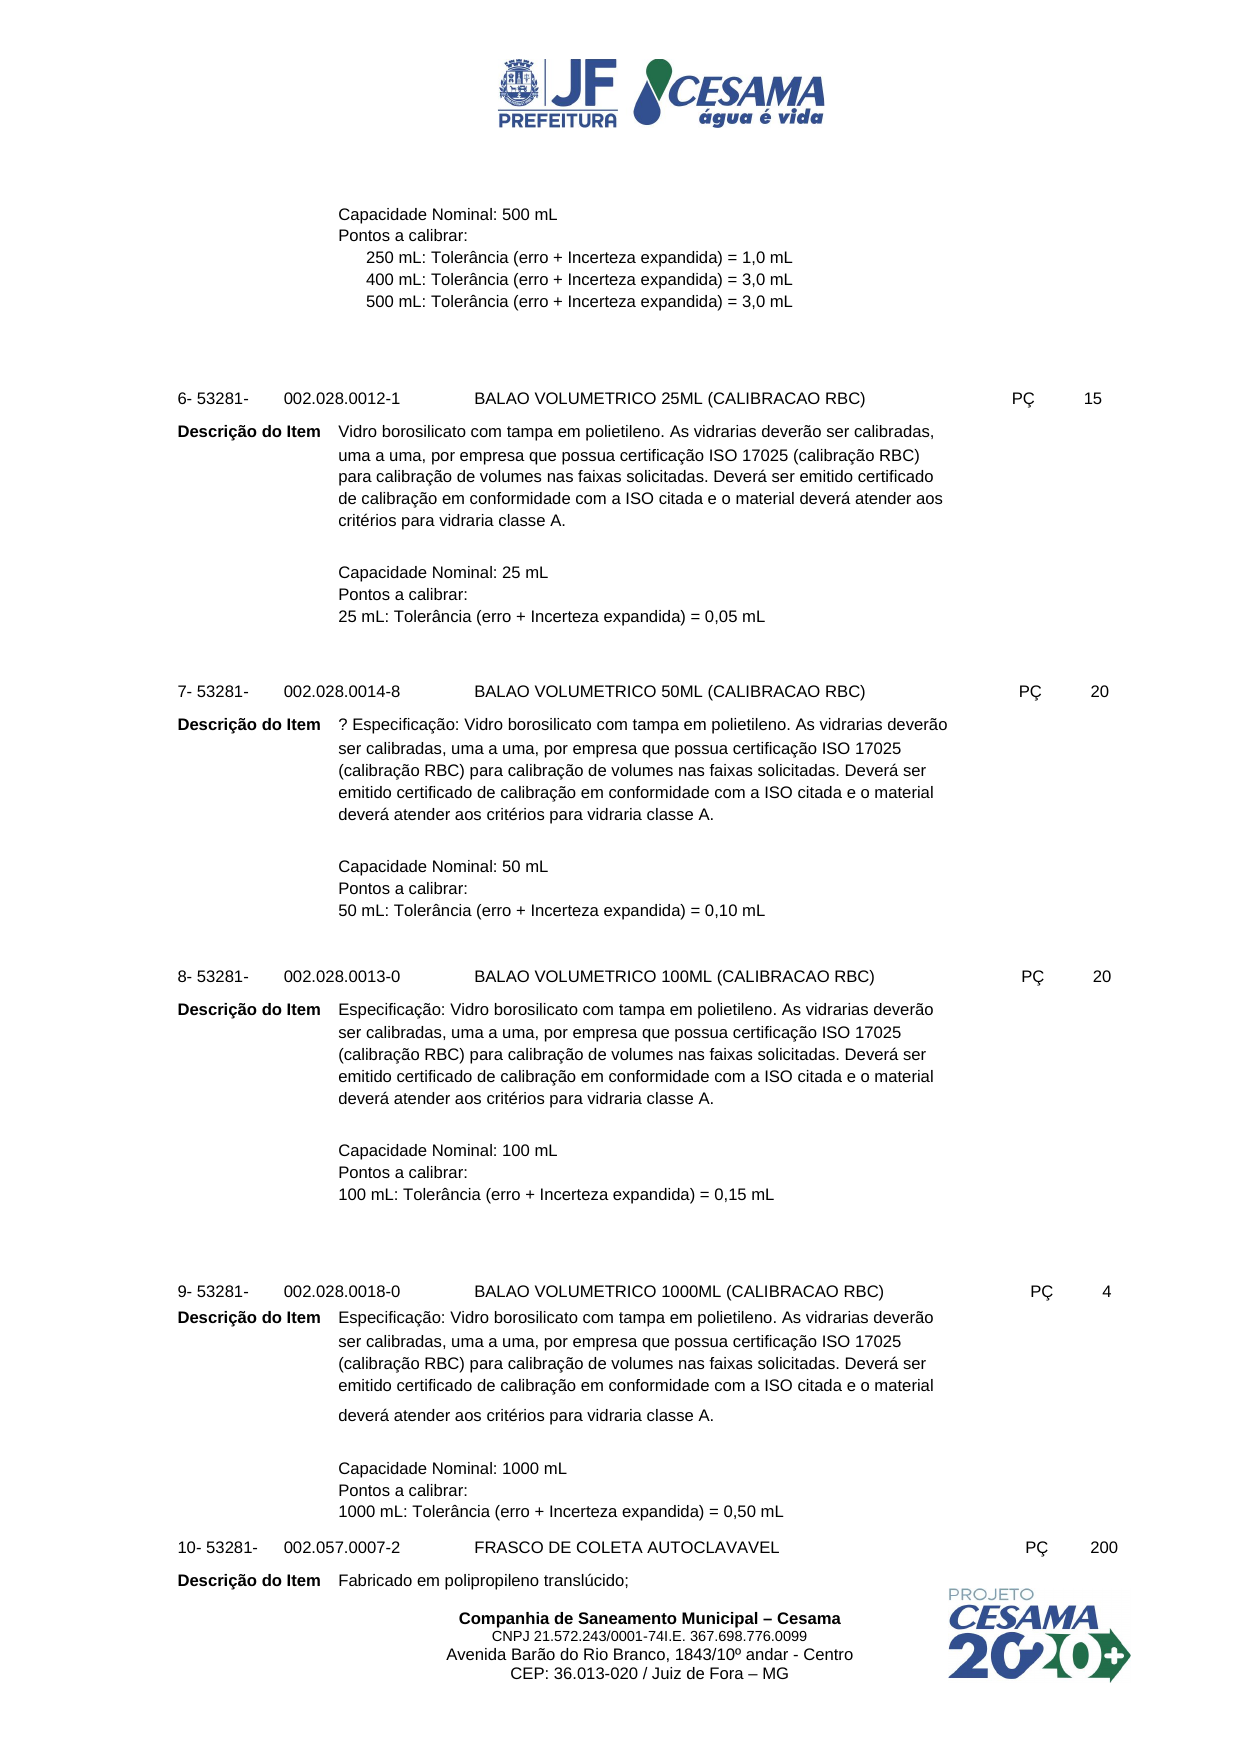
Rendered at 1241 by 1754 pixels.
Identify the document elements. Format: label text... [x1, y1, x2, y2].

text Capacidade Nominal: 25 mL [177, 567, 1122, 582]
text deverá atender aos critérios para vidraria classe A. [177, 1092, 1122, 1108]
text uma a uma, por empresa que possua certificação ISO 17025 (calibração RBC) [177, 449, 1122, 464]
text 6- 53281- 002.028.0012-1 BALAO VOLUMETRICO 25ML (CALIBRACAO RBC) PÇ 15 [177, 378, 1122, 411]
text (calibração RBC) para calibração de volumes nas faixas solicitadas. Deverá ser [177, 1048, 1122, 1064]
text Descrição do Item ? Especificação: Vidro borosilicato com tampa em polietileno. As vidrarias deverão [177, 711, 1122, 736]
text 100 mL: Tolerância (erro + Incerteza expandida) = 0,15 mL [177, 1188, 1122, 1204]
text Descrição do Item Especificação: Vidro borosilicato com tampa em polietileno. As vidrarias deverão [177, 995, 1122, 1020]
text emitido certificado de calibração em conformidade com a ISO citada e o material [177, 786, 1122, 801]
text 25 mL: Tolerância (erro + Incerteza expandida) = 0,05 mL [177, 610, 1122, 626]
text (calibração RBC) para calibração de volumes nas faixas solicitadas. Deverá ser [177, 1357, 1122, 1372]
text Pontos a calibrar: [177, 229, 1122, 245]
text 8- 53281- 002.028.0013-0 BALAO VOLUMETRICO 100ML (CALIBRACAO RBC) PÇ 20 [177, 956, 1122, 989]
text 400 mL: Tolerância (erro + Incerteza expandida) = 3,0 mL [177, 273, 1122, 289]
text 7- 53281- 002.028.0014-8 BALAO VOLUMETRICO 50ML (CALIBRACAO RBC) PÇ 20 [177, 672, 1122, 704]
text Capacidade Nominal: 50 mL [177, 860, 1122, 875]
picture [497, 59, 825, 128]
text 10- 53281- 002.057.0007-2 FRASCO DE COLETA AUTOCLAVAVEL PÇ 200 [177, 1527, 1122, 1560]
text Pontos a calibrar: [177, 588, 1122, 604]
text Descrição do Item Especificação: Vidro borosilicato com tampa em polietileno. As vidrarias deverão [177, 1304, 1122, 1328]
text Pontos a calibrar: [177, 1166, 1122, 1182]
text 500 mL: Tolerância (erro + Incerteza expandida) = 3,0 mL [177, 295, 1122, 311]
text ser calibradas, uma a uma, por empresa que possua certificação ISO 17025 [177, 742, 1122, 757]
text ser calibradas, uma a uma, por empresa que possua certificação ISO 17025 [177, 1027, 1122, 1042]
text Pontos a calibrar: [177, 1484, 1122, 1499]
text Pontos a calibrar: [177, 882, 1122, 897]
text deverá atender aos critérios para vidraria classe A. [177, 1409, 1122, 1425]
text 250 mL: Tolerância (erro + Incerteza expandida) = 1,0 mL [177, 251, 1122, 267]
text 50 mL: Tolerância (erro + Incerteza expandida) = 0,10 mL [177, 904, 1122, 919]
text 1000 mL: Tolerância (erro + Incerteza expandida) = 0,50 mL [177, 1506, 1122, 1521]
text para calibração de volumes nas faixas solicitadas. Deverá ser emitido certificado [177, 471, 1122, 486]
text emitido certificado de calibração em conformidade com a ISO citada e o material [177, 1070, 1122, 1086]
text Capacidade Nominal: 1000 mL [177, 1462, 1122, 1477]
text ser calibradas, uma a uma, por empresa que possua certificação ISO 17025 [177, 1335, 1122, 1350]
text emitido certificado de calibração em conformidade com a ISO citada e o material [177, 1379, 1122, 1394]
text 9- 53281- 002.028.0018-0 BALAO VOLUMETRICO 1000ML (CALIBRACAO RBC) PÇ 4 [177, 1271, 1122, 1304]
text (calibração RBC) para calibração de volumes nas faixas solicitadas. Deverá ser [177, 764, 1122, 779]
text Descrição do Item Vidro borosilicato com tampa em polietileno. As vidrarias deverão ser calibradas, [177, 417, 1122, 442]
text Capacidade Nominal: 500 mL [177, 208, 1122, 223]
text Capacidade Nominal: 100 mL [177, 1144, 1122, 1160]
text deverá atender aos critérios para vidraria classe A. [177, 808, 1122, 823]
text de calibração em conformidade com a ISO citada e o material deverá atender aos [177, 492, 1122, 508]
text Descrição do Item Fabricado em polipropileno translúcido; [177, 1567, 1122, 1592]
text critérios para vidraria classe A. [177, 514, 1122, 530]
picture [948, 1588, 1131, 1683]
